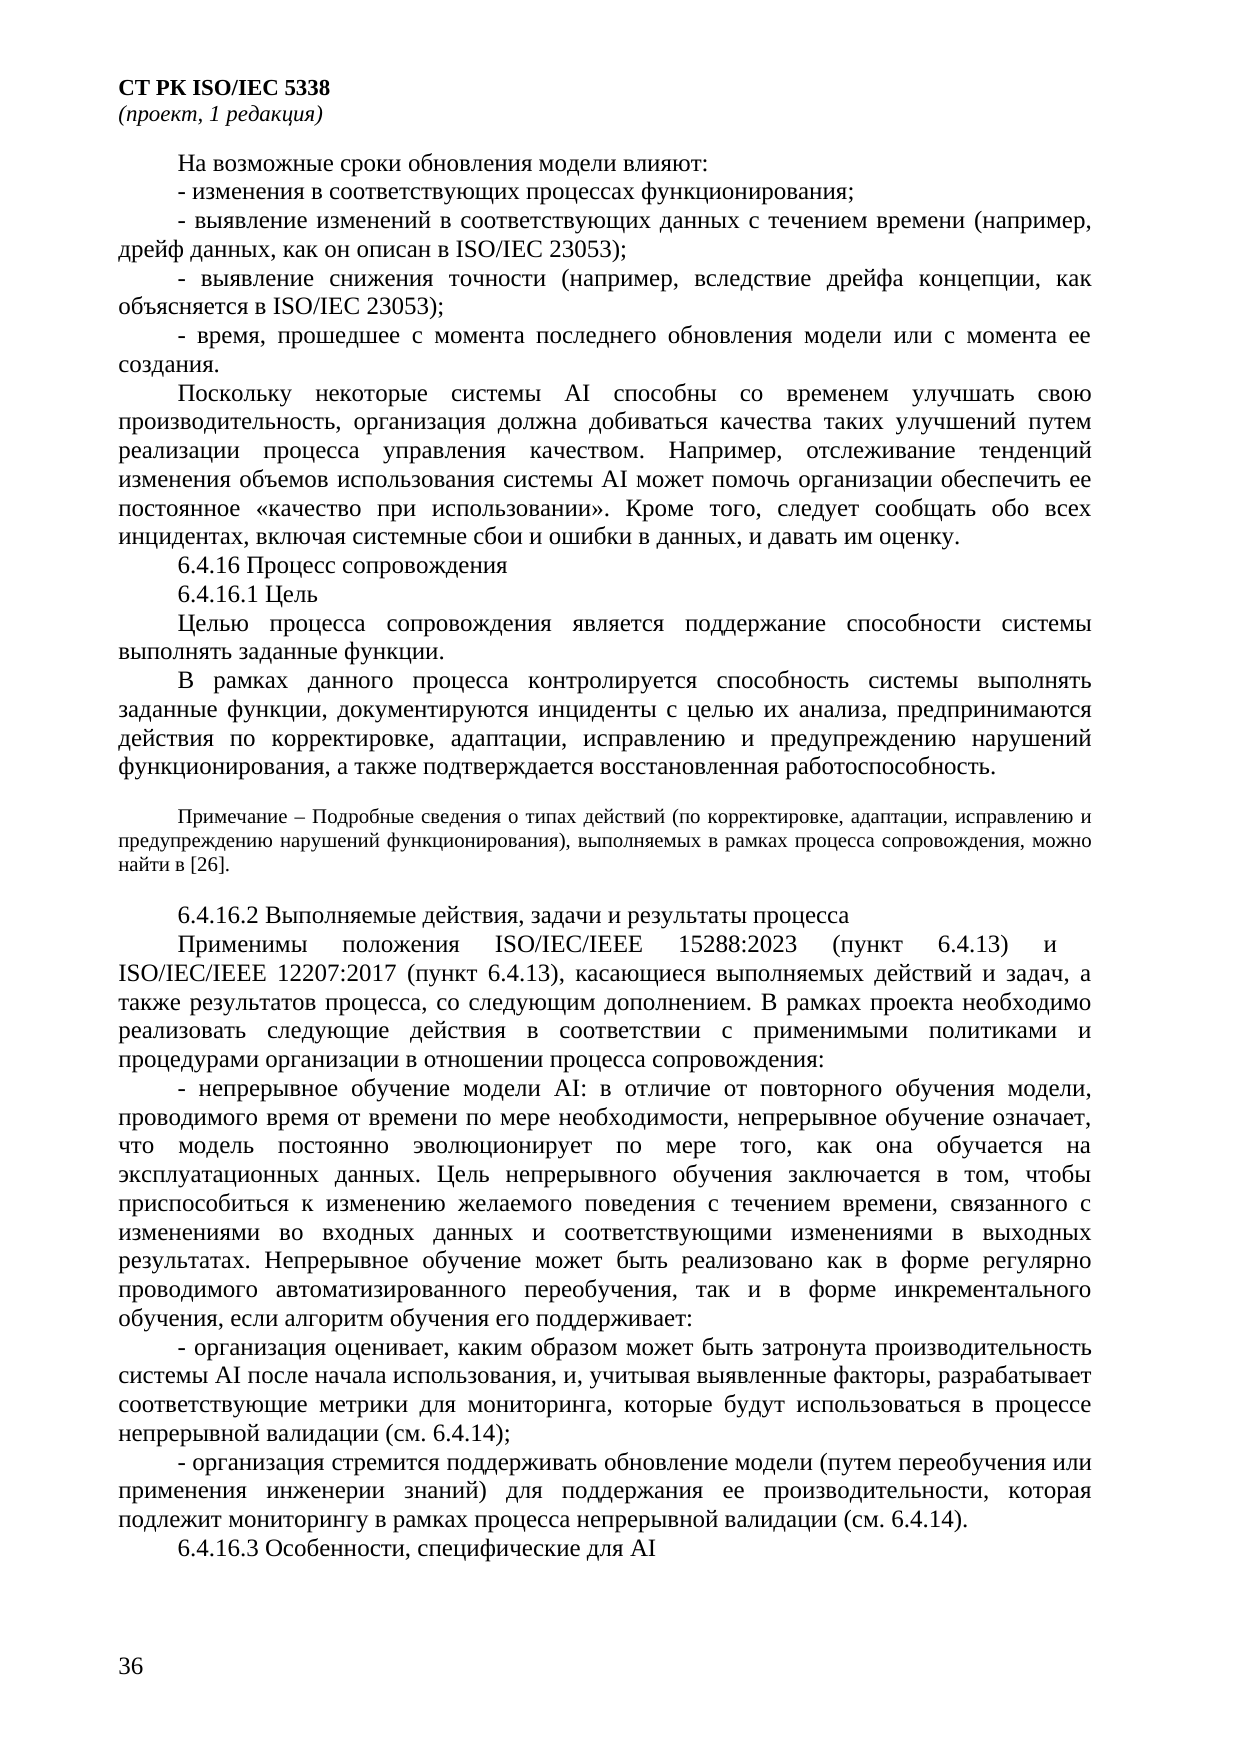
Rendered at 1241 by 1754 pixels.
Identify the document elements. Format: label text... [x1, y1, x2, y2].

text 6.4.16.2 Выполняемые действия, задачи и результаты процесса [118, 901, 1092, 929]
text - выявление снижения точности (например, вследствие дрейфа концепции, как объясняется в ISO/IEC 23053); [118, 263, 1092, 320]
text - изменения в соответствующих процессах функционирования; [118, 176, 1092, 205]
text 6.4.16.3 Особенности, специфические для AI [118, 1533, 1092, 1562]
text - непрерывное обучение модели AI: в отличие от повторного обучения модели, проводимого время от времени по мере необходимости, непрерывное обучение означает, что модель постоянно эволюционирует по мере того, как она обучается на эксплуатационных данных. Цель непрерывного обучения заключается в том, чтобы приспособиться к изменению желаемого поведения с течением времени, связанного с изменениями во входных данных и соответствующими изменениями в выходных результатах. Непрерывное обучение может быть реализовано как в форме регулярно проводимого автоматизированного переобучения, так и в форме инкрементального обучения, если алгоритм обучения его поддерживает: [118, 1073, 1092, 1332]
text - выявление изменений в соответствующих данных с течением времени (например, дрейф данных, как он описан в ISO/IEC 23053); [118, 205, 1092, 263]
text Применимы положения ISO/IEC/IEEE 15288:2023 (пункт 6.4.13) и ISO/IEC/IEEE 12207:2017 (пункт 6.4.13), касающиеся выполняемых действий и задач, а также результатов процесса, со следующим дополнением. В рамках проекта необходимо реализовать следующие действия в соответствии с применимыми политиками и процедурами организации в отношении процесса сопровождения: [118, 929, 1092, 1073]
text В рамках данного процесса контролируется способность системы выполнять заданные функции, документируются инциденты с целью их анализа, предпринимаются действия по корректировке, адаптации, исправлению и предупреждению нарушений функционирования, а также подтверждается восстановленная работоспособность. [118, 665, 1092, 780]
text 6.4.16 Процесс сопровождения [118, 550, 1092, 579]
text Целью процесса сопровождения является поддержание способности системы выполнять заданные функции. [118, 608, 1092, 665]
text - организация стремится поддерживать обновление модели (путем переобучения или применения инженерии знаний) для поддержания ее производительности, которая подлежит мониторингу в рамках процесса непрерывной валидации (см. 6.4.14). [118, 1447, 1092, 1533]
text Примечание – Подробные сведения о типах действий (по корректировке, адаптации, исправлению и предупреждению нарушений функционирования), выполняемых в рамках процесса сопровождения, можно найти в [26]. [118, 804, 1092, 876]
text Поскольку некоторые системы AI способны со временем улучшать свою производительность, организация должна добиваться качества таких улучшений путем реализации процесса управления качеством. Например, отслеживание тенденций изменения объемов использования системы AI может помочь организации обеспечить ее постоянное «качество при использовании». Кроме того, следует сообщать обо всех инцидентах, включая системные сбои и ошибки в данных, и давать им оценку. [118, 378, 1092, 550]
text 6.4.16.1 Цель [118, 579, 1092, 608]
text - организация оценивает, каким образом может быть затронута производительность системы AI после начала использования, и, учитывая выявленные факторы, разрабатывает соответствующие метрики для мониторинга, которые будут использоваться в процессе непрерывной валидации (см. 6.4.14); [118, 1332, 1092, 1447]
text На возможные сроки обновления модели влияют: [118, 148, 1092, 176]
text - время, прошедшее с момента последнего обновления модели или с момента ее создания. [118, 320, 1092, 378]
